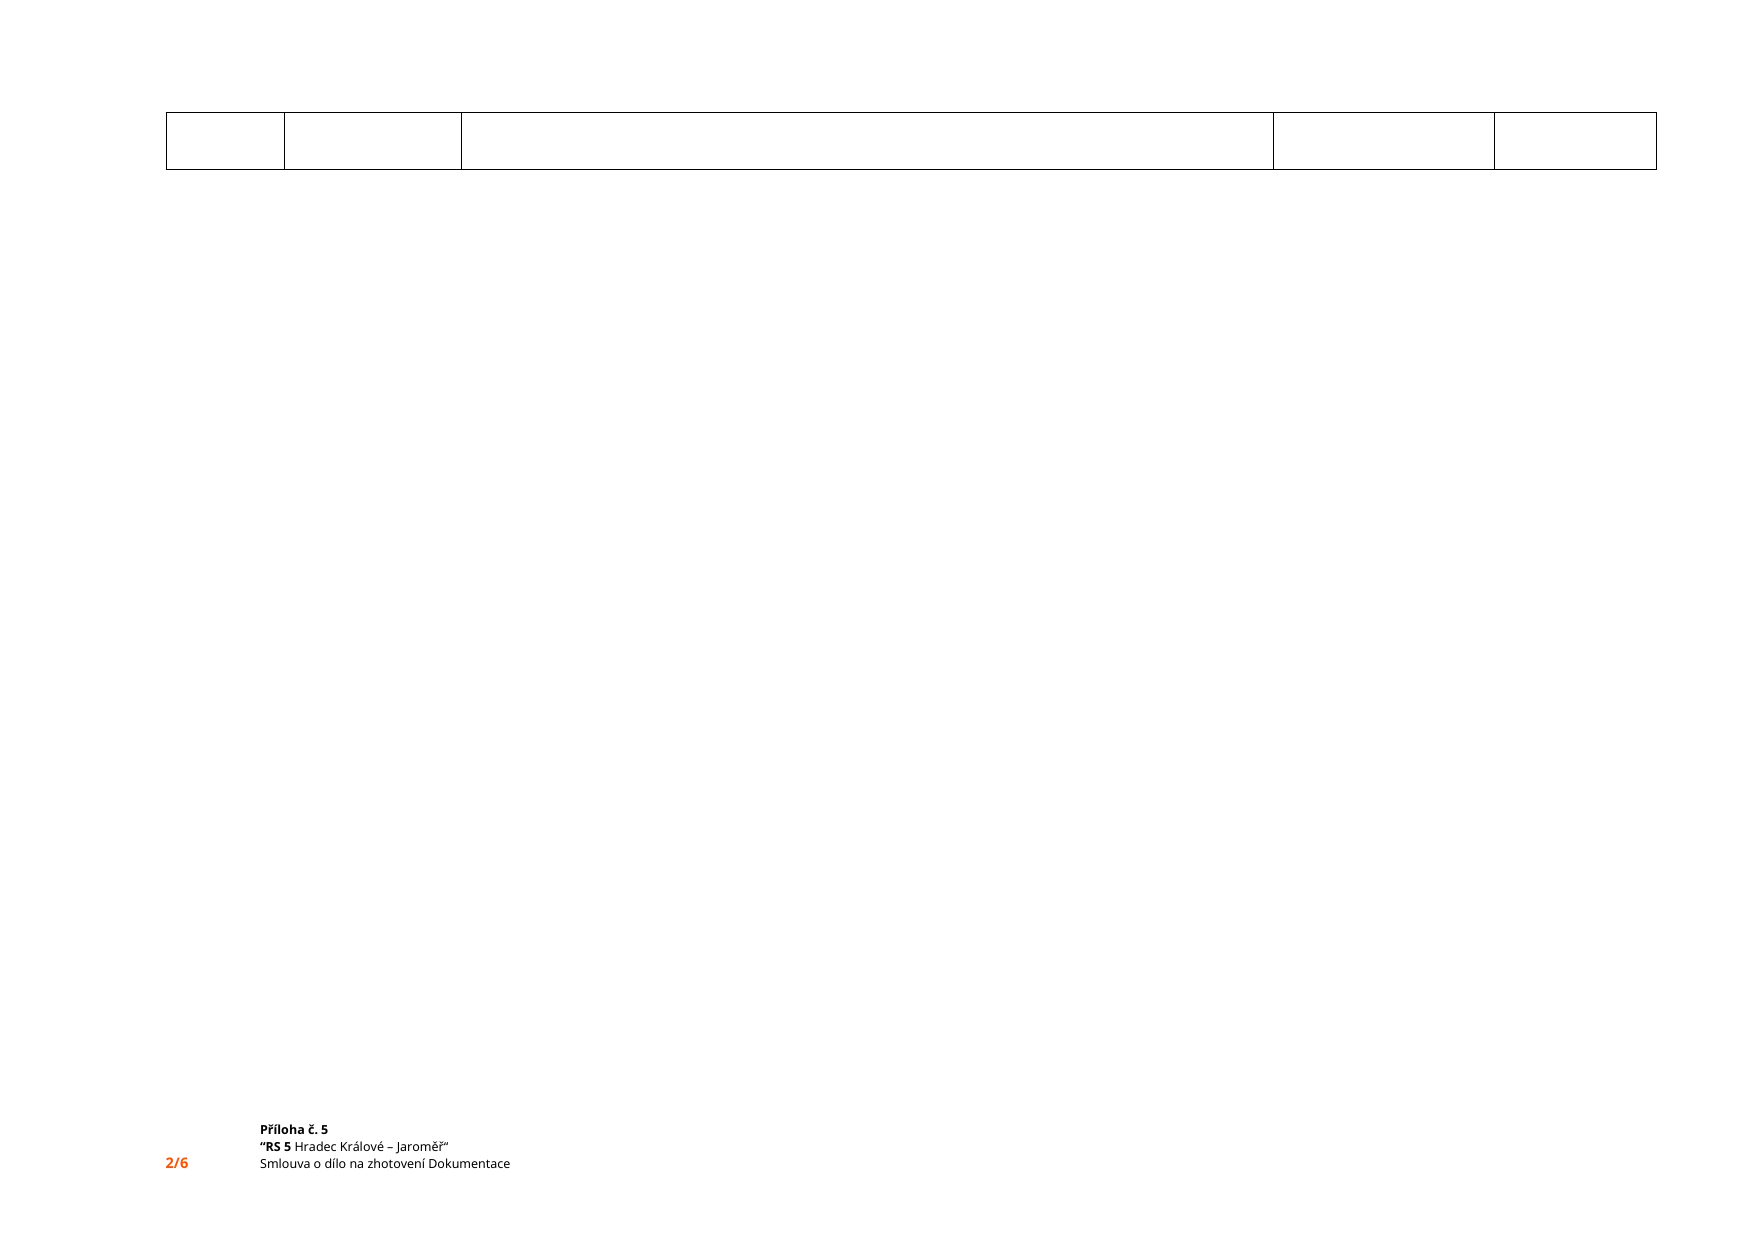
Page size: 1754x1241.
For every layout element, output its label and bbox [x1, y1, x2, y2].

table_cell [462, 113, 1273, 169]
